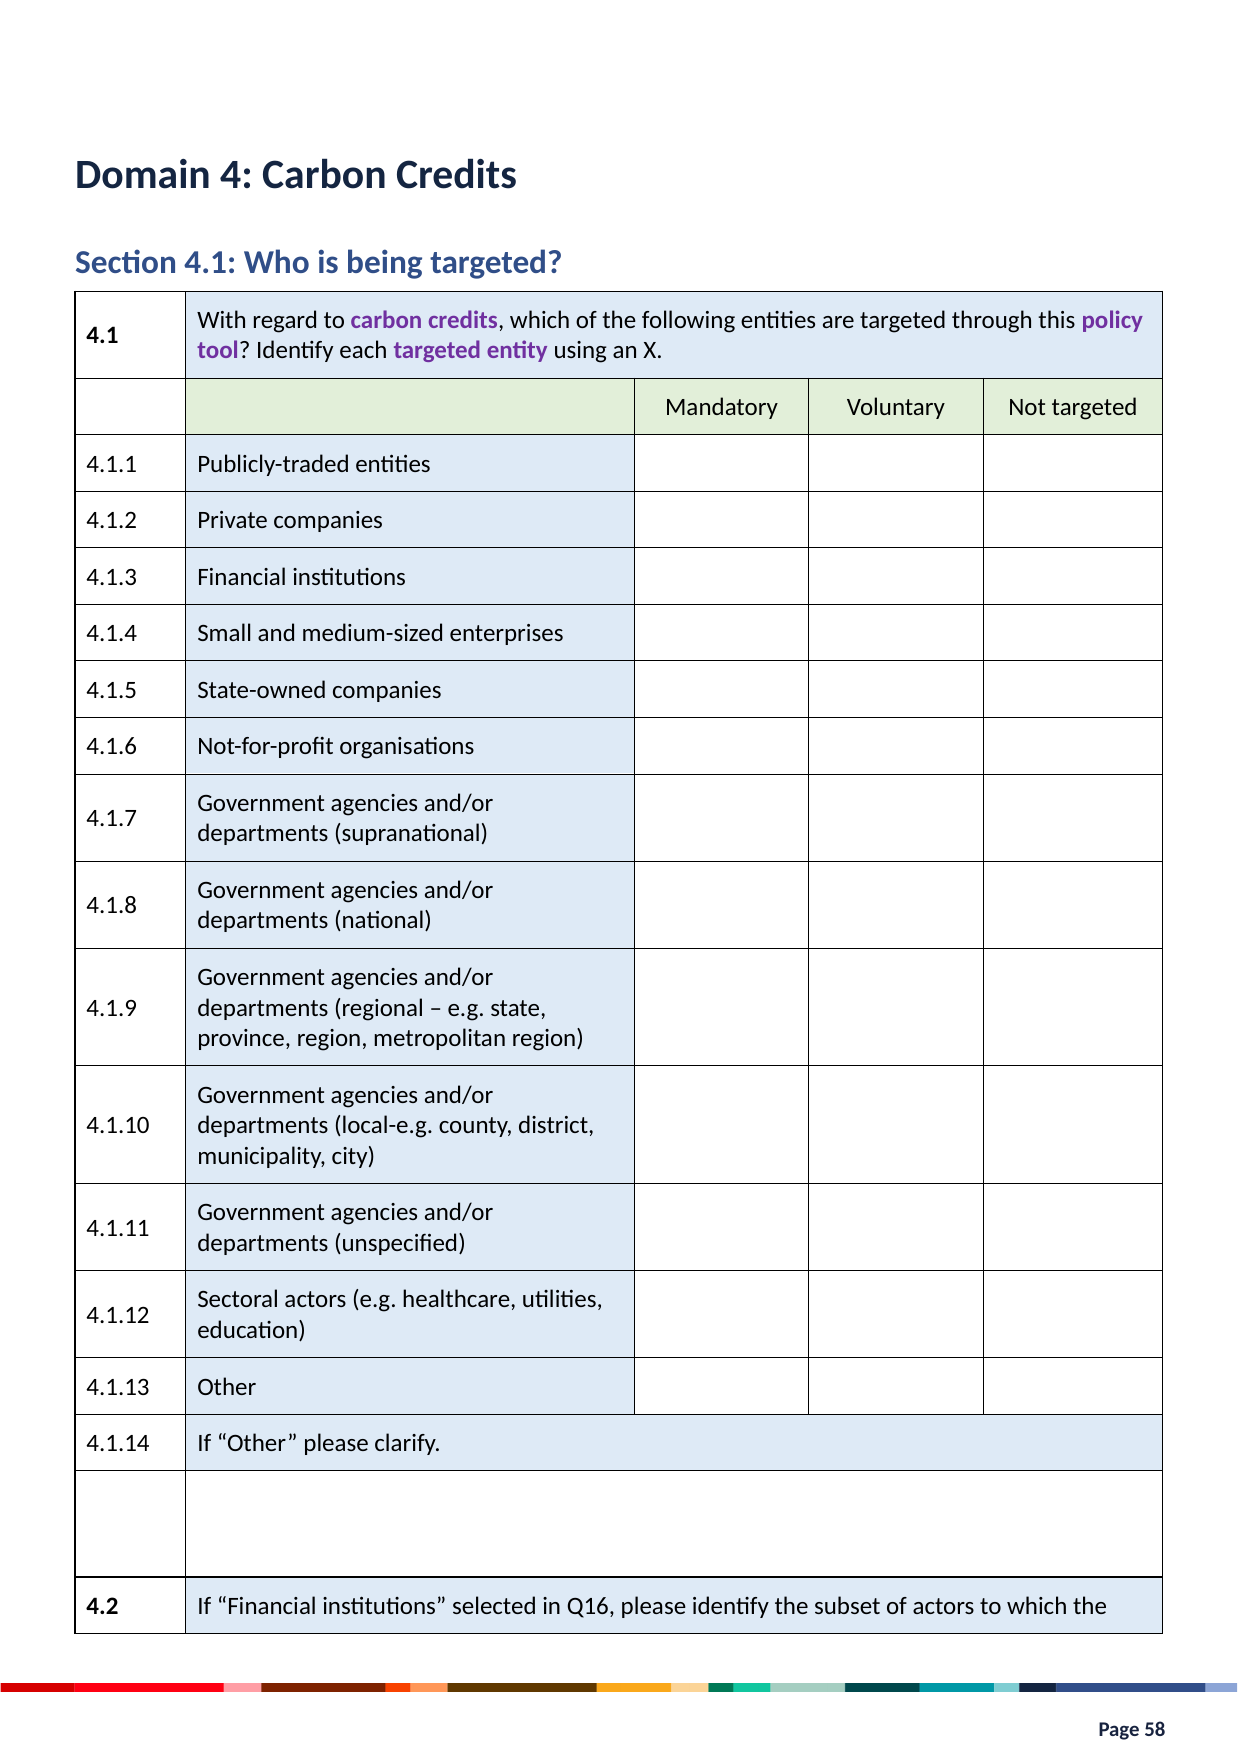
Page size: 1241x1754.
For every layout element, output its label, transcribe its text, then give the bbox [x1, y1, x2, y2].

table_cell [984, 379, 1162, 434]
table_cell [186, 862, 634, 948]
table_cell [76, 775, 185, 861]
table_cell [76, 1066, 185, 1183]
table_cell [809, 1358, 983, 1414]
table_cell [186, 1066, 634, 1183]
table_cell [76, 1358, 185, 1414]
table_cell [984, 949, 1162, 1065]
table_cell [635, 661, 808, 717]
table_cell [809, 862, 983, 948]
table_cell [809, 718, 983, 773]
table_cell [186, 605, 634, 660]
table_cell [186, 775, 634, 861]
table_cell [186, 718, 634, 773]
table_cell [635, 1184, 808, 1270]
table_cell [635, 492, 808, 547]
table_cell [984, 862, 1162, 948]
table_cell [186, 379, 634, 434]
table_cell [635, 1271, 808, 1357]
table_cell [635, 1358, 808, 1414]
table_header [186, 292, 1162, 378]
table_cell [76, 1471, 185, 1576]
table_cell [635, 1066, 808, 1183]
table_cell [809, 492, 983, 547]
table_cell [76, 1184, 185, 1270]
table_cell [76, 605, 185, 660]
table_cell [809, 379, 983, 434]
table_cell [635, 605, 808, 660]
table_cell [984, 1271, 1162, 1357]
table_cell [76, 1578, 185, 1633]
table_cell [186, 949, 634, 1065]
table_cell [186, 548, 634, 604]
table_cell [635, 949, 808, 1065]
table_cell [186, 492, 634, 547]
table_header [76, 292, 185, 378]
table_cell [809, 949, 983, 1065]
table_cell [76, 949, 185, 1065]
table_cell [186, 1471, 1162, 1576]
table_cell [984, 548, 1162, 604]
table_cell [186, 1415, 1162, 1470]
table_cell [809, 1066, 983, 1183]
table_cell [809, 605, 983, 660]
picture [0, 1683, 1236, 1692]
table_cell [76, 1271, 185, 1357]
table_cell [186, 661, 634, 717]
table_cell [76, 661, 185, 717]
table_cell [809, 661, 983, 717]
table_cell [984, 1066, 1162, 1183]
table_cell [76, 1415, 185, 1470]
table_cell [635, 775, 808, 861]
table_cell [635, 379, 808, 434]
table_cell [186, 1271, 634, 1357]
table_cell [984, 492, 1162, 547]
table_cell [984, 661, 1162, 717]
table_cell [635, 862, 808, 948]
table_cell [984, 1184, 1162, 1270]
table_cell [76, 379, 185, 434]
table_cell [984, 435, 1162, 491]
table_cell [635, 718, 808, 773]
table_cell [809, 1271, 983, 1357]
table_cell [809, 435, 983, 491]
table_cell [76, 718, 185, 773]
subtitle Section 4.1: Who is being targeted? [75, 241, 1165, 282]
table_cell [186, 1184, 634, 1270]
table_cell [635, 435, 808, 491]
subtitle Domain 4: Carbon Credits [75, 148, 1165, 199]
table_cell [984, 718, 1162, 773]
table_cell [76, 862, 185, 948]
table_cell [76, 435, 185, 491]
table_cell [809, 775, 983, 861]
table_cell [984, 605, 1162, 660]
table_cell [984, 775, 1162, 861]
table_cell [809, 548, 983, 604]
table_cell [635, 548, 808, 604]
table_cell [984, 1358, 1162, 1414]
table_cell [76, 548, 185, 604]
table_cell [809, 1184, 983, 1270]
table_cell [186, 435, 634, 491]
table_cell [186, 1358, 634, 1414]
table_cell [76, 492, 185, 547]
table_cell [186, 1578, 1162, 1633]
